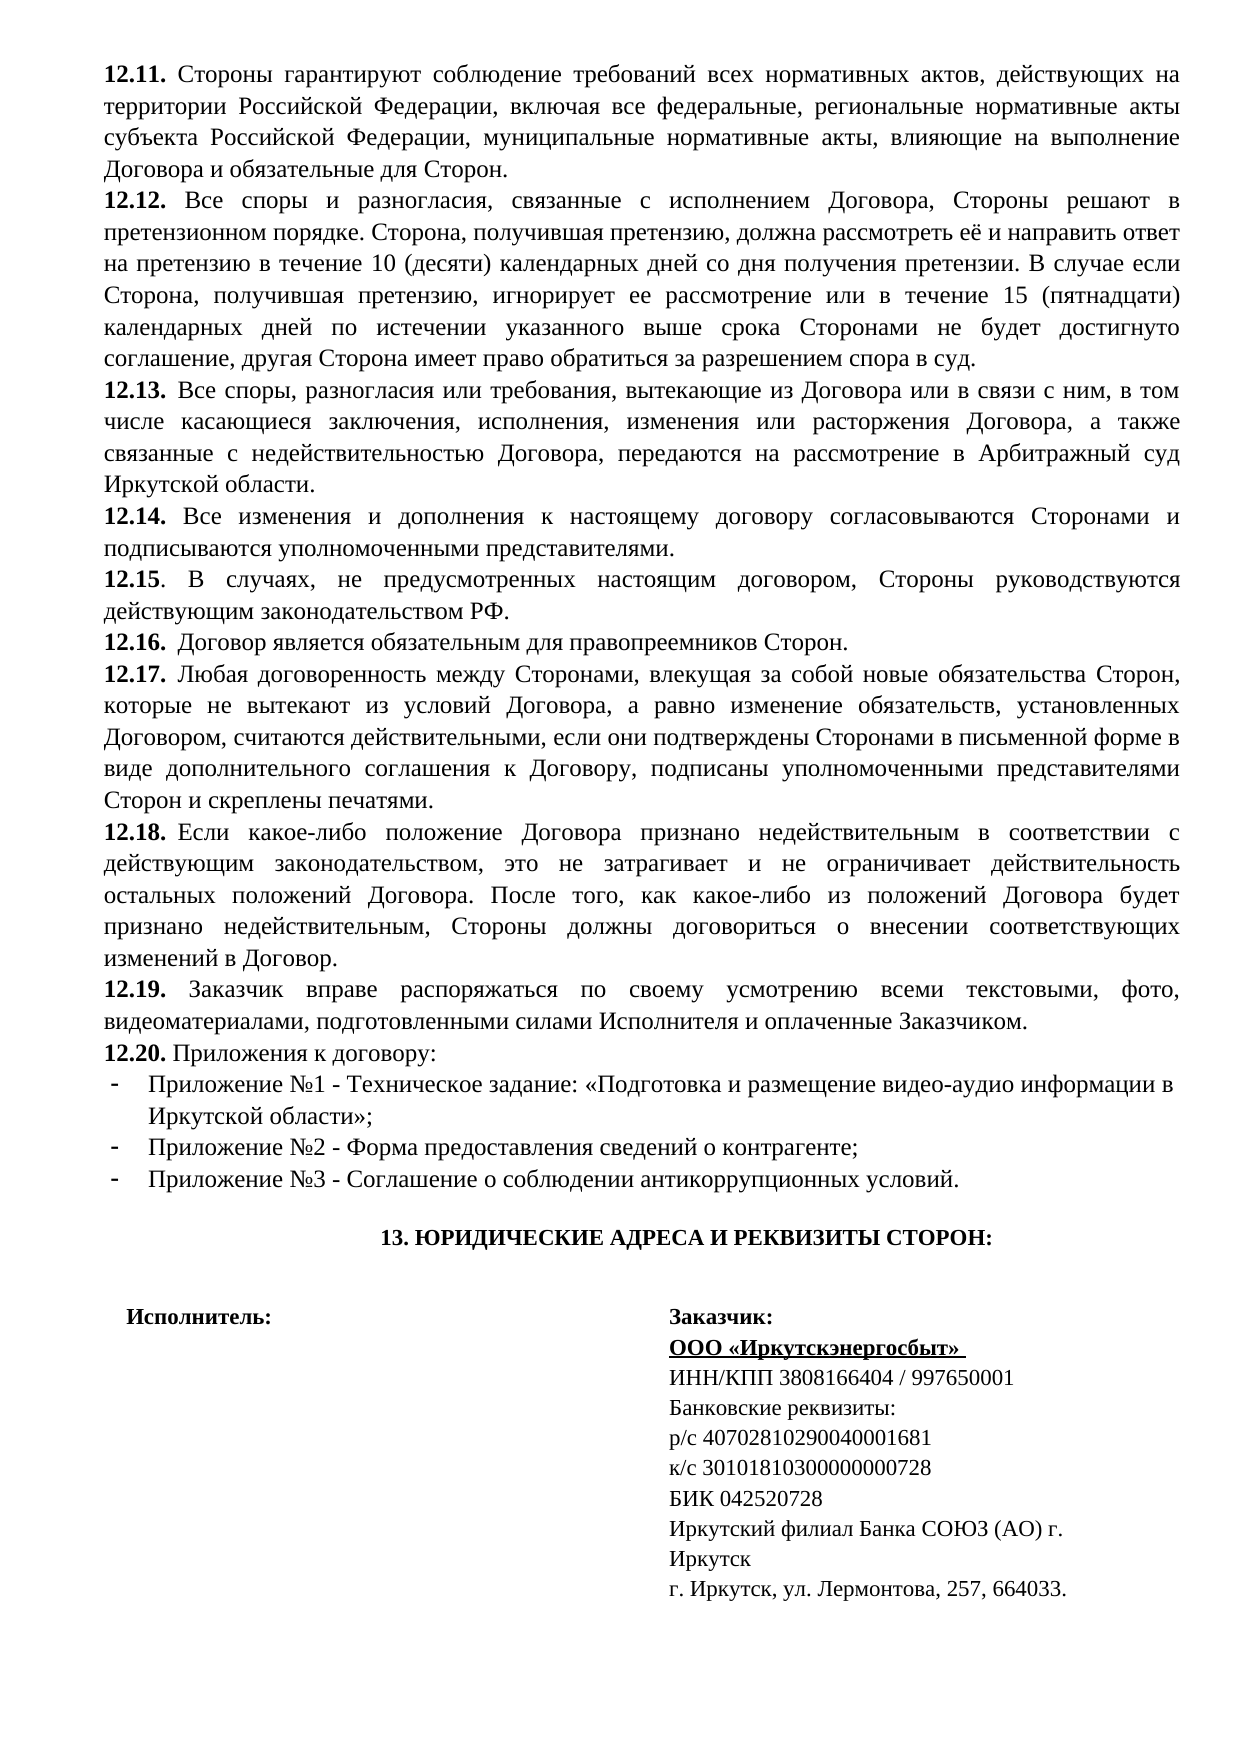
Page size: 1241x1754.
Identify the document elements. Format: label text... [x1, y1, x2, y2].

list Приложение №2 - Форма предоставления сведений о контрагенте; [110, 1132, 1181, 1161]
text 12.19. Заказчик вправе распоряжаться по своему усмотрению всеми текстовыми, фото, видеоматериалами, подготовленными силами Исполнителя и оплаченные Заказчиком. [103, 974, 1181, 1035]
table_header Исполнитель: [115, 1304, 658, 1636]
list Приложение №1 - Техническое задание: «Подготовка и размещение видео-аудио информации в Иркутской области»; [110, 1069, 1181, 1129]
text 12.13. Все споры, разногласия или требования, вытекающие из Договора или в связи с ним, в том числе касающиеся заключения, исполнения, изменения или расторжения Договора, а также связанные с недействительностью Договора, передаются на рассмотрение в Арбитражный суд Иркутской области. [103, 375, 1181, 498]
text 13. ЮРИДИЧЕСКИЕ АДРЕСА И РЕКВИЗИТЫ СТОРОН: [103, 1224, 1181, 1251]
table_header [658, 1304, 1101, 1636]
list 12.12. Все споры и разногласия, связанные с исполнением Договора, Стороны решают в претензионном порядке. Сторона, получившая претензию, должна рассмотреть её и направить ответ на претензию в течение 10 (десяти) календарных дней со дня получения претензии. В случае если Сторона, получившая претензию, игнорирует ее рассмотрение или в течение 15 (пятнадцати) календарных дней по истечении указанного выше срока Сторонами не будет достигнуто соглашение, другая Сторона имеет право обратиться за разрешением спора в суд. [103, 185, 1181, 372]
text 12.20. Приложения к договору: [103, 1038, 1181, 1066]
text 12.18. Если какое-либо положение Договора признано недействительным в соответствии с действующим законодательством, это не затрагивает и не ограничивает действительность остальных положений Договора. После того, как какое-либо из положений Договора будет признано недействительным, Стороны должны договориться о внесении соответствующих изменений в Договор. [103, 817, 1181, 972]
text 12.11. Стороны гарантируют соблюдение требований всех нормативных актов, действующих на территории Российской Федерации, включая все федеральные, региональные нормативные акты субъекта Российской Федерации, муниципальные нормативные акты, влияющие на выполнение Договора и обязательные для Сторон. [103, 59, 1181, 183]
list 12.17. Любая договоренность между Сторонами, влекущая за собой новые обязательства Сторон, которые не вытекают из условий Договора, а равно изменение обязательств, установленных Договором, считаются действительными, если они подтверждены Сторонами в письменной форме в виде дополнительного соглашения к Договору, подписаны уполномоченными представителями Сторон и скреплены печатями. [103, 659, 1181, 814]
text 12.15. В случаях, не предусмотренных настоящим договором, Стороны руководствуются действующим законодательством РФ. [103, 564, 1181, 624]
text 12.14. Все изменения и дополнения к настоящему договору согласовываются Сторонами и подписываются уполномоченными представителями. [103, 501, 1181, 561]
list Приложение №3 - Соглашение о соблюдении антикоррупционных условий. [110, 1164, 1181, 1193]
list 12.16. Договор является обязательным для правопреемников Сторон. [103, 627, 1181, 656]
